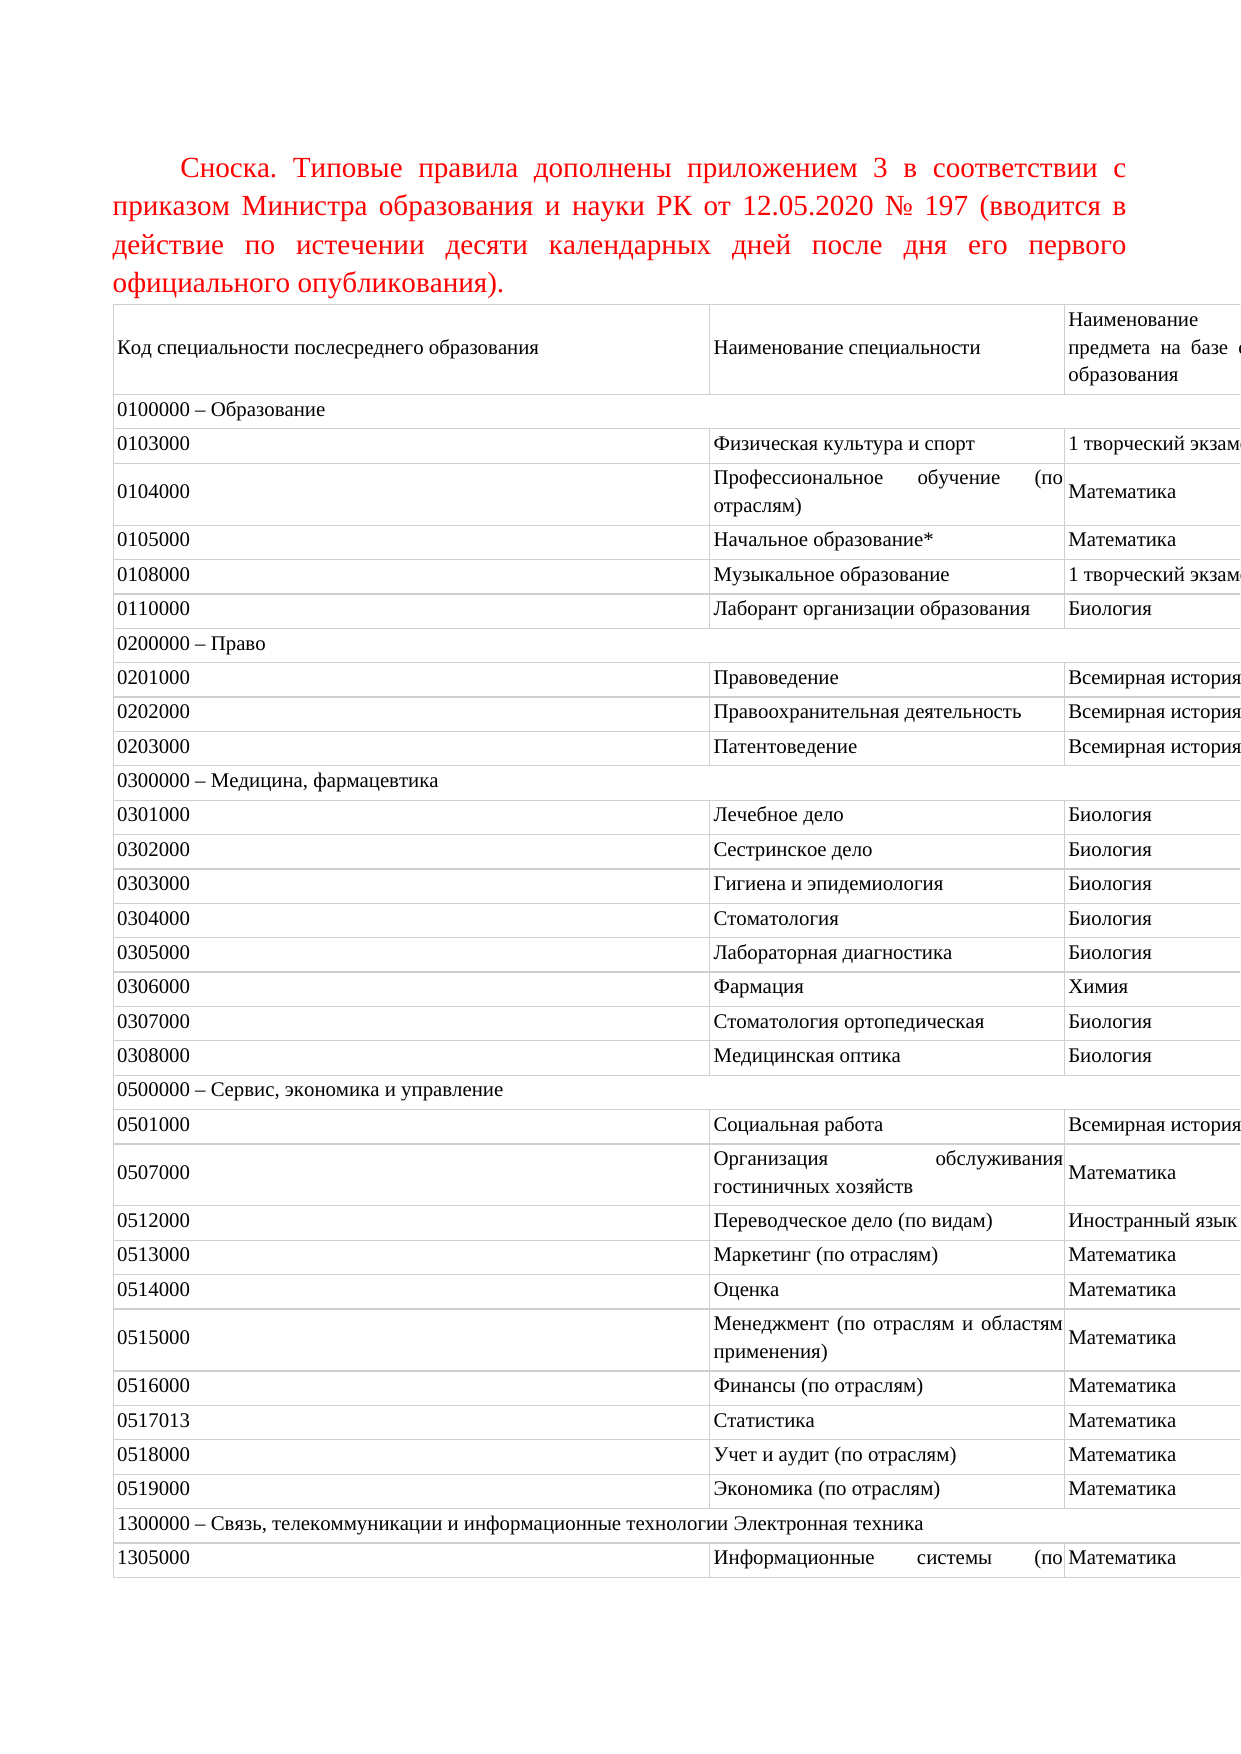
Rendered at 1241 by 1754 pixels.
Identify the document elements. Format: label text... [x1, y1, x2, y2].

table_cell Математика [1065, 1310, 1240, 1370]
table_cell 0110000 [114, 595, 709, 628]
table_cell Музыкальное образование [710, 560, 1064, 593]
table_cell 0304000 [114, 904, 709, 937]
table_cell Биология [1065, 595, 1240, 628]
table_cell Математика [1065, 1544, 1240, 1577]
table_cell Математика [1065, 1145, 1240, 1205]
table_cell Организация обслуживания гостиничных хозяйств [710, 1145, 1064, 1205]
table_cell 0105000 [114, 526, 709, 559]
table_cell 0518000 [114, 1440, 709, 1473]
table_cell Математика [1065, 1440, 1240, 1473]
table_cell Стоматология ортопедическая [710, 1007, 1064, 1040]
table_cell 0515000 [114, 1310, 709, 1370]
table_cell Лечебное дело [710, 801, 1064, 834]
table_cell Математика [1065, 1275, 1240, 1308]
table_cell Биология [1065, 835, 1240, 868]
table_cell Профессиональное обучение (по отраслям) [710, 464, 1064, 524]
table_cell Биология [1065, 1007, 1240, 1040]
table_cell Математика [1065, 1475, 1240, 1508]
table_cell Биология [1065, 801, 1240, 834]
table_cell 1300000 – Связь, телекоммуникации и информационные технологии Электронная техника [114, 1509, 1240, 1542]
table_cell Сестринское дело [710, 835, 1064, 868]
table_cell Всемирная история [1065, 698, 1240, 731]
table_cell 0306000 [114, 973, 709, 1006]
table_cell 0516000 [114, 1372, 709, 1405]
table_cell Всемирная история [1065, 732, 1240, 765]
table_cell Лабораторная диагностика [710, 938, 1064, 971]
table_cell Биология [1065, 938, 1240, 971]
table_header Наименование специальности [710, 305, 1064, 394]
table_cell Экономика (по отраслям) [710, 1475, 1064, 1508]
table_cell 0108000 [114, 560, 709, 593]
table_cell Химия [1065, 973, 1240, 1006]
table_header Наименование профильного предмета на базе общего среднего образования [1065, 305, 1240, 394]
table_cell 0512000 [114, 1206, 709, 1239]
table_cell 0300000 – Медицина, фармацевтика [114, 766, 1240, 799]
table_cell Стоматология [710, 904, 1064, 937]
table_cell Математика [1065, 1372, 1240, 1405]
table_cell 0303000 [114, 870, 709, 903]
table_cell Учет и аудит (по отраслям) [710, 1440, 1064, 1473]
table_cell 0103000 [114, 429, 709, 462]
table_cell Гигиена и эпидемиология [710, 870, 1064, 903]
table_cell Патентоведение [710, 732, 1064, 765]
table_cell 0501000 [114, 1110, 709, 1143]
table_cell Биология [1065, 1041, 1240, 1074]
table_cell Статистика [710, 1406, 1064, 1439]
table_cell Биология [1065, 904, 1240, 937]
table_cell 0513000 [114, 1241, 709, 1274]
table_cell Математика [1065, 526, 1240, 559]
table_cell 0200000 – Право [114, 629, 1240, 662]
table_cell 0100000 – Образование [114, 395, 1240, 428]
table_cell 0302000 [114, 835, 709, 868]
table_cell Лаборант организации образования [710, 595, 1064, 628]
table_cell Иностранный язык [1065, 1206, 1240, 1239]
table_cell 0104000 [114, 464, 709, 524]
table_cell 0301000 [114, 801, 709, 834]
table_cell Фармация [710, 973, 1064, 1006]
table_cell Маркетинг (по отраслям) [710, 1241, 1064, 1274]
table_header Код специальности послесреднего образования [114, 305, 709, 394]
table_cell 0519000 [114, 1475, 709, 1508]
table_cell 1 творческий экзамен [1065, 560, 1240, 593]
text Сноска. Типовые правила дополнены приложением 3 в соответствии с приказом Министра образования и науки РК от 12.05.2020 № 197 (вводится в действие по истечении десяти календарных дней после дня его первого официального опубликования). [112, 150, 1128, 299]
table_cell Финансы (по отраслям) [710, 1372, 1064, 1405]
table_cell Социальная работа [710, 1110, 1064, 1143]
table_cell Физическая культура и спорт [710, 429, 1064, 462]
table_cell Математика [1065, 1406, 1240, 1439]
table_cell 1305000 [114, 1544, 709, 1577]
table_cell Всемирная история [1065, 1110, 1240, 1143]
table_cell 0308000 [114, 1041, 709, 1074]
table_cell Менеджмент (по отраслям и областям применения) [710, 1310, 1064, 1370]
table_cell 0500000 – Сервис, экономика и управление [114, 1076, 1240, 1109]
table_cell 0305000 [114, 938, 709, 971]
table_cell Математика [1065, 464, 1240, 524]
table_cell Биология [1065, 870, 1240, 903]
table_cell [710, 1544, 1064, 1577]
table_cell Всемирная история [1065, 663, 1240, 696]
table_cell Начальное образование* [710, 526, 1064, 559]
table_cell Медицинская оптика [710, 1041, 1064, 1074]
table_cell Правоохранительная деятельность [710, 698, 1064, 731]
table_cell 0514000 [114, 1275, 709, 1308]
table_cell Математика [1065, 1241, 1240, 1274]
table_cell 1 творческий экзамен [1065, 429, 1240, 462]
table_cell 0307000 [114, 1007, 709, 1040]
table_cell Переводческое дело (по видам) [710, 1206, 1064, 1239]
table_cell 0201000 [114, 663, 709, 696]
table_cell Оценка [710, 1275, 1064, 1308]
table_cell Правоведение [710, 663, 1064, 696]
table_cell 0203000 [114, 732, 709, 765]
table_cell 0507000 [114, 1145, 709, 1205]
table_cell 0517013 [114, 1406, 709, 1439]
table_cell 0202000 [114, 698, 709, 731]
